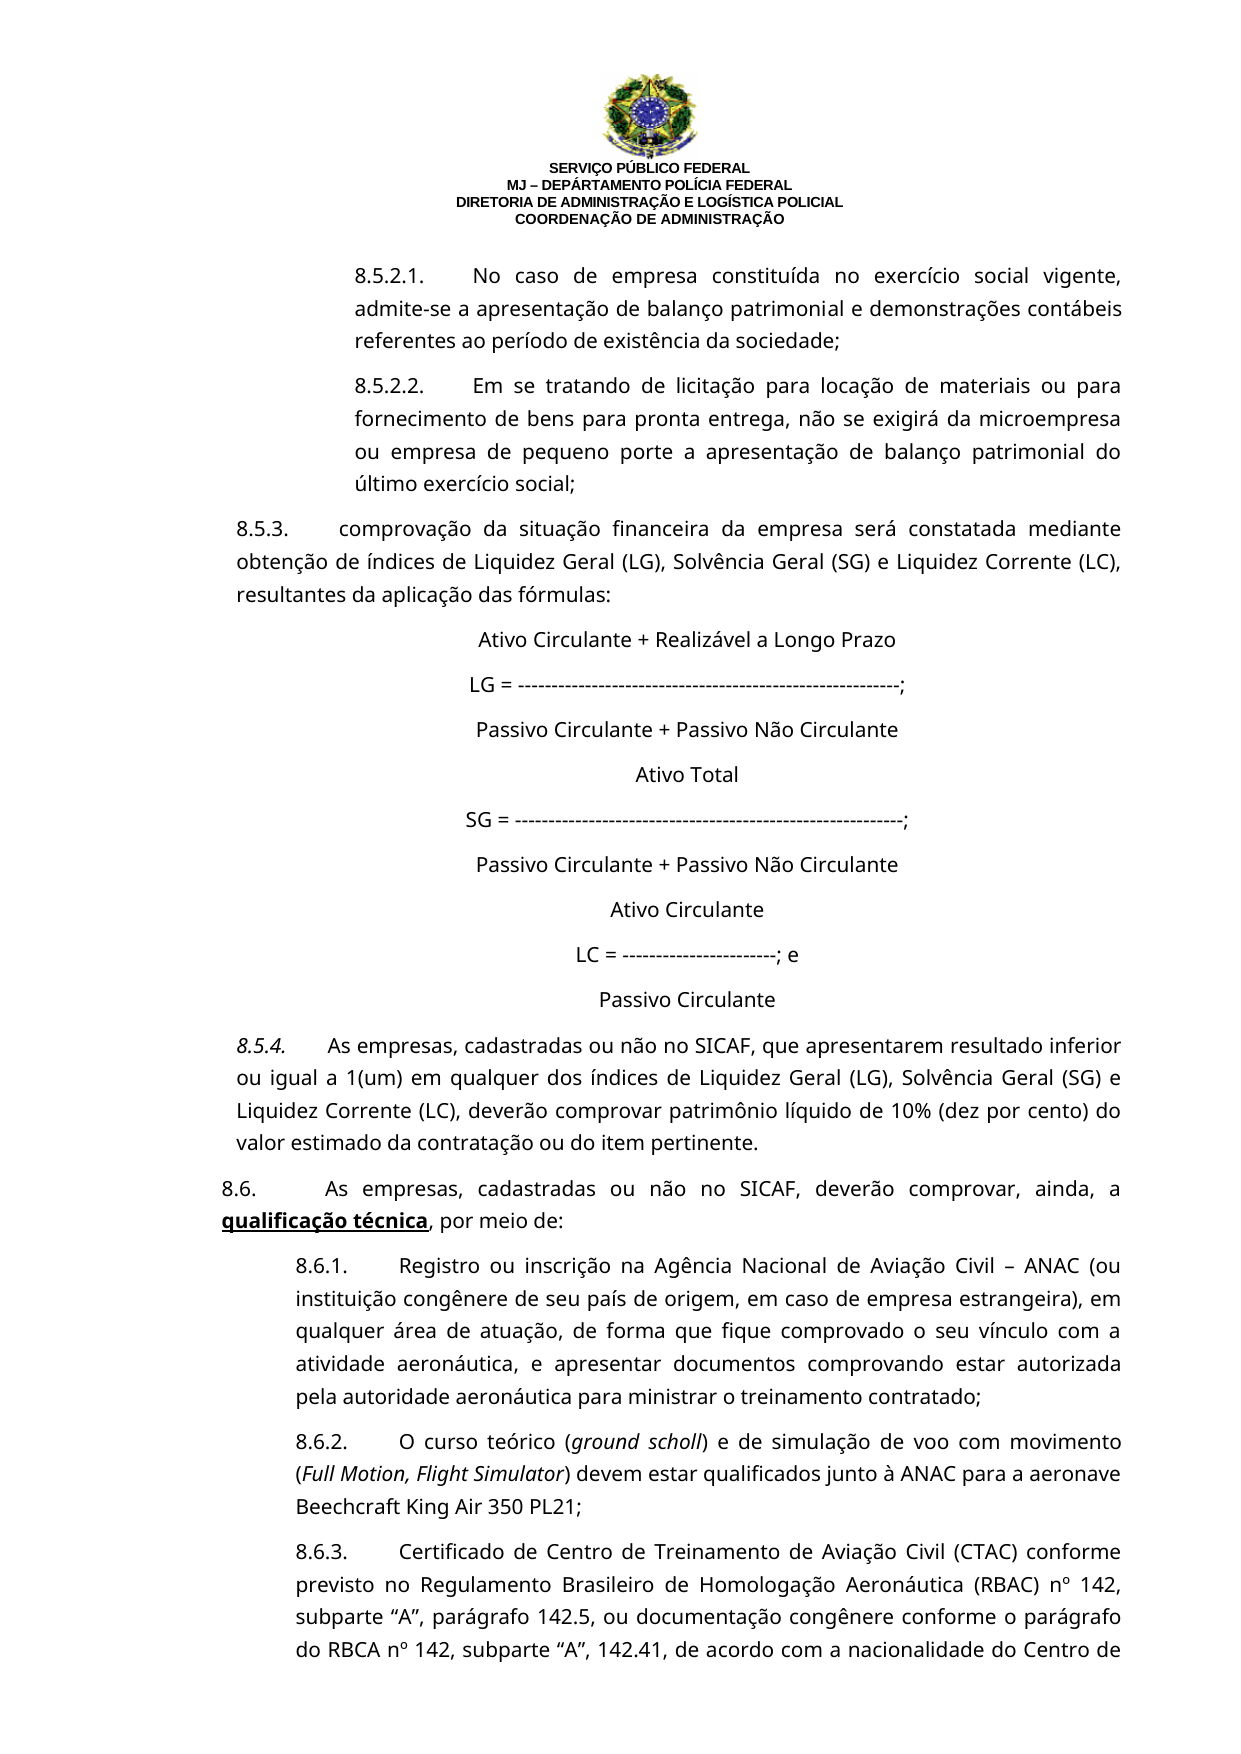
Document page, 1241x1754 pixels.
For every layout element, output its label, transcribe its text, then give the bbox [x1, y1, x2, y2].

text LC = -----------------------; e [252, 941, 1122, 969]
text Passivo Circulante + Passivo Não Circulante [252, 715, 1122, 743]
list comprovação da situação financeira da empresa será constatada mediante obtenção de índices de Liquidez Geral (LG), Solvência Geral (SG) e Liquidez Corrente (LC), resultantes da aplicação das fórmulas: [236, 514, 1122, 608]
list Registro ou inscrição na Agência Nacional de Aviação Civil – ANAC (ou instituição congênere de seu país de origem, em caso de empresa estrangeira), em qualquer área de atuação, de forma que fique comprovado o seu vínculo com a atividade aeronáutica, e apresentar documentos comprovando estar autorizada pela autoridade aeronáutica para ministrar o treinamento contratado; [295, 1251, 1122, 1410]
list Em se tratando de licitação para locação de materiais ou para fornecimento de bens para pronta entrega, não se exigirá da microempresa ou empresa de pequeno porte a apresentação de balanço patrimonial do último exercício social; [354, 372, 1122, 498]
list No caso de empresa constituída no exercício social vigente, admite-se a apresentação de balanço patrimonial e demonstrações contábeis referentes ao período de existência da sociedade; [354, 261, 1122, 355]
text Ativo Total [252, 760, 1122, 788]
text Passivo Circulante + Passivo Não Circulante [252, 850, 1122, 879]
text SG = ----------------------------------------------------------; [252, 805, 1122, 834]
text Ativo Circulante [252, 895, 1122, 924]
list O curso teórico (ground scholl) e de simulação de voo com movimento (Full Motion, Flight Simulator) devem estar qualificados junto à ANAC para a aeronave Beechcraft King Air 350 PL21; [295, 1427, 1122, 1521]
text LG = ---------------------------------------------------------; [252, 670, 1122, 698]
list As empresas, cadastradas ou não no SICAF, deverão comprovar, ainda, a qualificação técnica, por meio de: [221, 1174, 1122, 1235]
list As empresas, cadastradas ou não no SICAF, que apresentarem resultado inferior ou igual a 1(um) em qualquer dos índices de Liquidez Geral (LG), Solvência Geral (SG) e Liquidez Corrente (LC), deverão comprovar patrimônio líquido de 10% (dez por cento) do valor estimado da contratação ou do item pertinente. [236, 1031, 1122, 1157]
text Passivo Circulante [252, 986, 1122, 1014]
text Ativo Circulante + Realizável a Longo Prazo [252, 625, 1122, 653]
